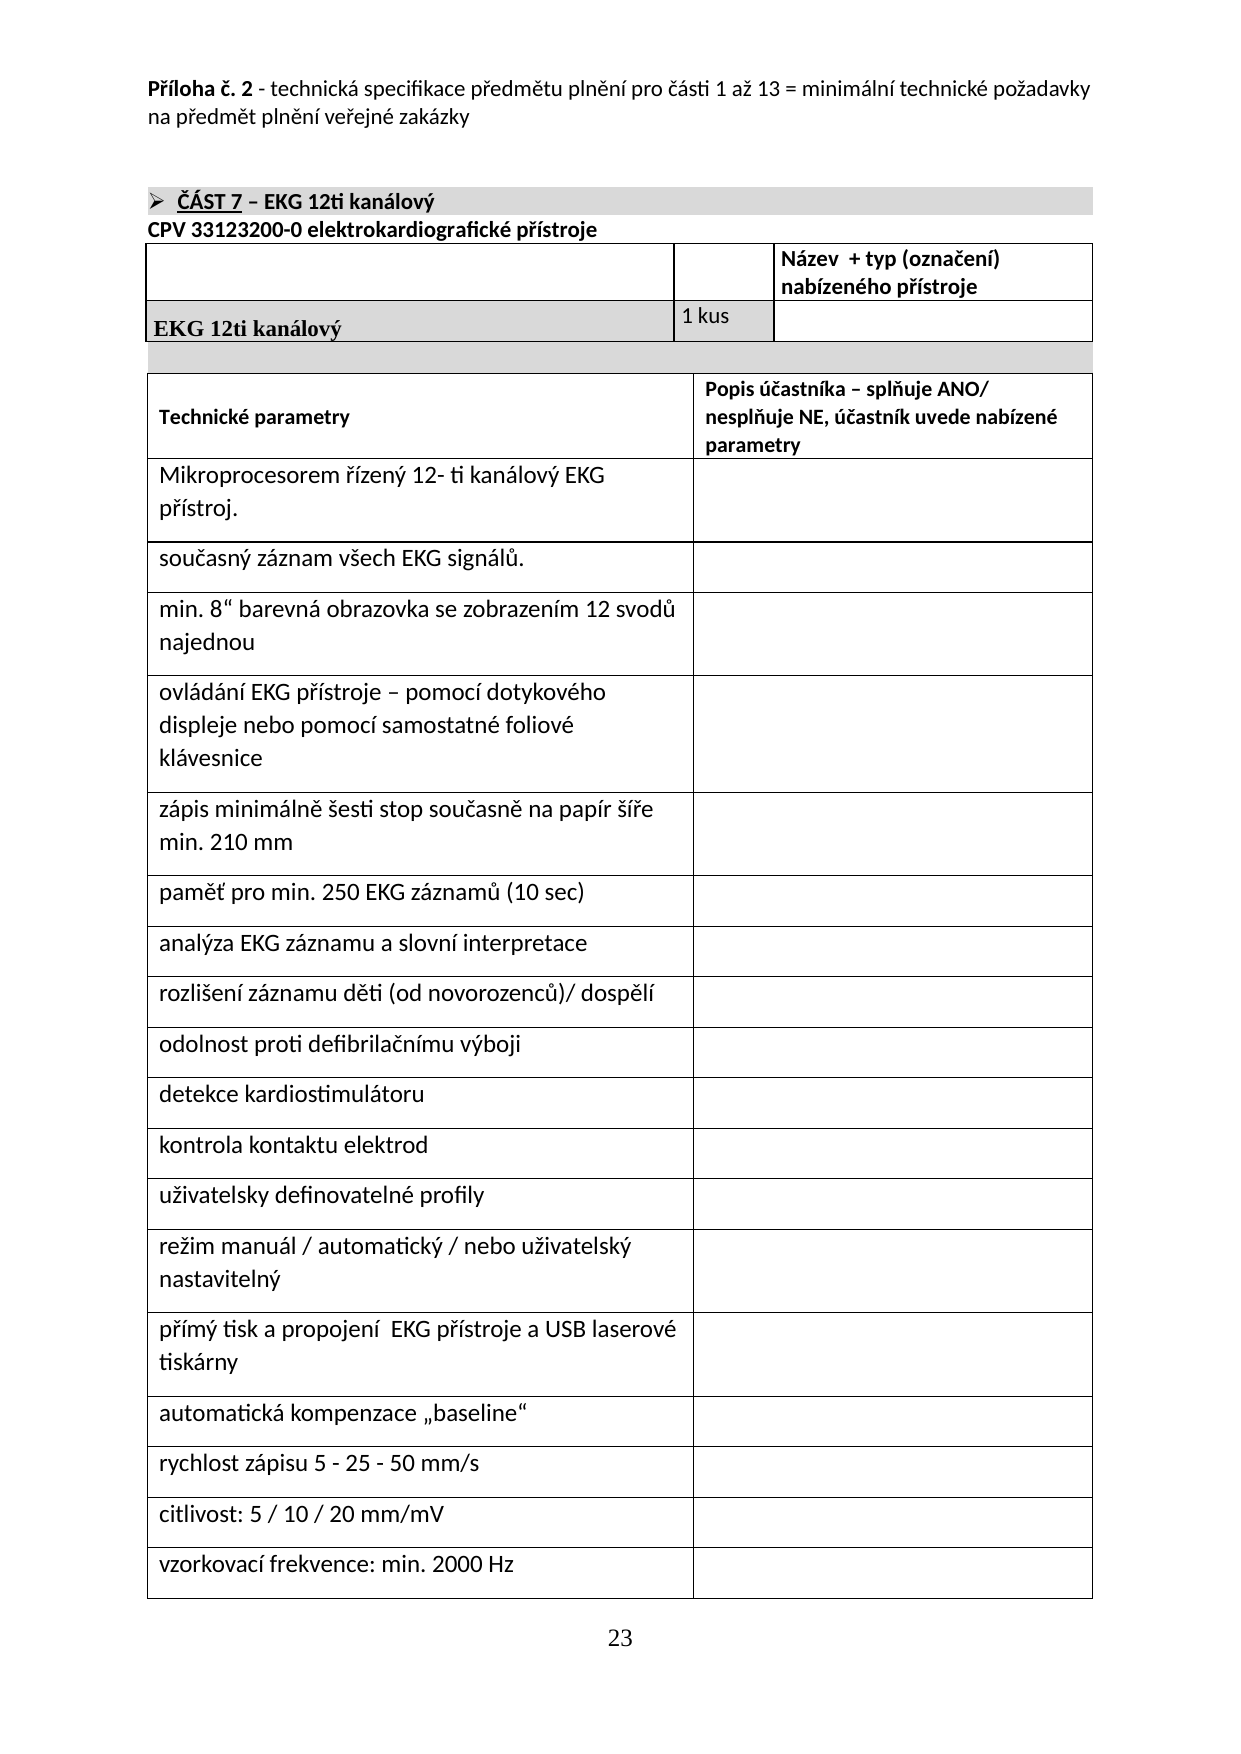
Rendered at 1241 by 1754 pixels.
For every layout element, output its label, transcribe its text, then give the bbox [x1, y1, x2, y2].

table_cell [694, 459, 1092, 541]
table_cell [694, 543, 1092, 592]
table_cell paměť pro min. 250 EKG záznamů (10 sec) [148, 876, 693, 926]
table_cell automatická kompenzace „baseline“ [148, 1397, 693, 1446]
text CPV 33123200-0 elektrokardiografické přístroje [148, 215, 1093, 243]
table_cell kontrola kontaktu elektrod [148, 1129, 693, 1178]
table_cell odolnost proti defibrilačnímu výboji [148, 1028, 693, 1077]
table_cell [694, 977, 1092, 1027]
table_cell [694, 927, 1092, 976]
table_cell analýza EKG záznamu a slovní interpretace [148, 927, 693, 976]
table_cell [694, 1447, 1092, 1497]
table_cell [694, 593, 1092, 675]
table_cell [694, 793, 1092, 875]
table_cell současný záznam všech EKG signálů. [148, 543, 693, 592]
table_cell vzorkovací frekvence: min. 2000 Hz [148, 1548, 693, 1598]
list ČÁST 7 – EKG 12ti kanálový [148, 187, 1093, 215]
table_header Název + typ (označení) nabízeného přístroje [775, 244, 1092, 300]
table_cell uživatelsky definovatelné profily [148, 1179, 693, 1229]
table_cell rychlost zápisu 5 - 25 - 50 mm/s [148, 1447, 693, 1497]
table_cell ovládání EKG přístroje – pomocí dotykového displeje nebo pomocí samostatné foliové klávesnice [148, 676, 693, 792]
table_cell [694, 1230, 1092, 1312]
table_cell režim manuál / automatický / nebo uživatelský nastavitelný [148, 1230, 693, 1312]
table_cell [694, 1397, 1092, 1446]
table_cell [775, 301, 1092, 341]
table_header [675, 244, 773, 300]
table_cell citlivost: 5 / 10 / 20 mm/mV [148, 1498, 693, 1547]
table_cell [694, 1078, 1092, 1128]
table_cell [694, 1179, 1092, 1229]
table_cell [694, 1028, 1092, 1077]
table_cell Mikroprocesorem řízený 12- ti kanálový EKG přístroj. [148, 459, 693, 541]
table_header Technické parametry [148, 374, 693, 458]
table_cell min. 8“ barevná obrazovka se zobrazením 12 svodů najednou [148, 593, 693, 675]
table_cell 1 kus [675, 301, 773, 341]
table_cell [694, 1548, 1092, 1598]
table_cell detekce kardiostimulátoru [148, 1078, 693, 1128]
table_cell [694, 1313, 1092, 1396]
table_cell přímý tisk a propojení EKG přístroje a USB laserové tiskárny [148, 1313, 693, 1396]
table_cell rozlišení záznamu děti (od novorozenců)/ dospělí [148, 977, 693, 1027]
table_cell [694, 1498, 1092, 1547]
table_cell zápis minimálně šesti stop současně na papír šíře min. 210 mm [148, 793, 693, 875]
table_header Popis účastníka – splňuje ANO/ nesplňuje NE, účastník uvede nabízené parametry [694, 374, 1092, 458]
table_cell [694, 676, 1092, 792]
table_cell [694, 1129, 1092, 1178]
table_cell [694, 876, 1092, 926]
table_cell EKG 12ti kanálový [147, 301, 673, 341]
table_header [147, 244, 673, 300]
